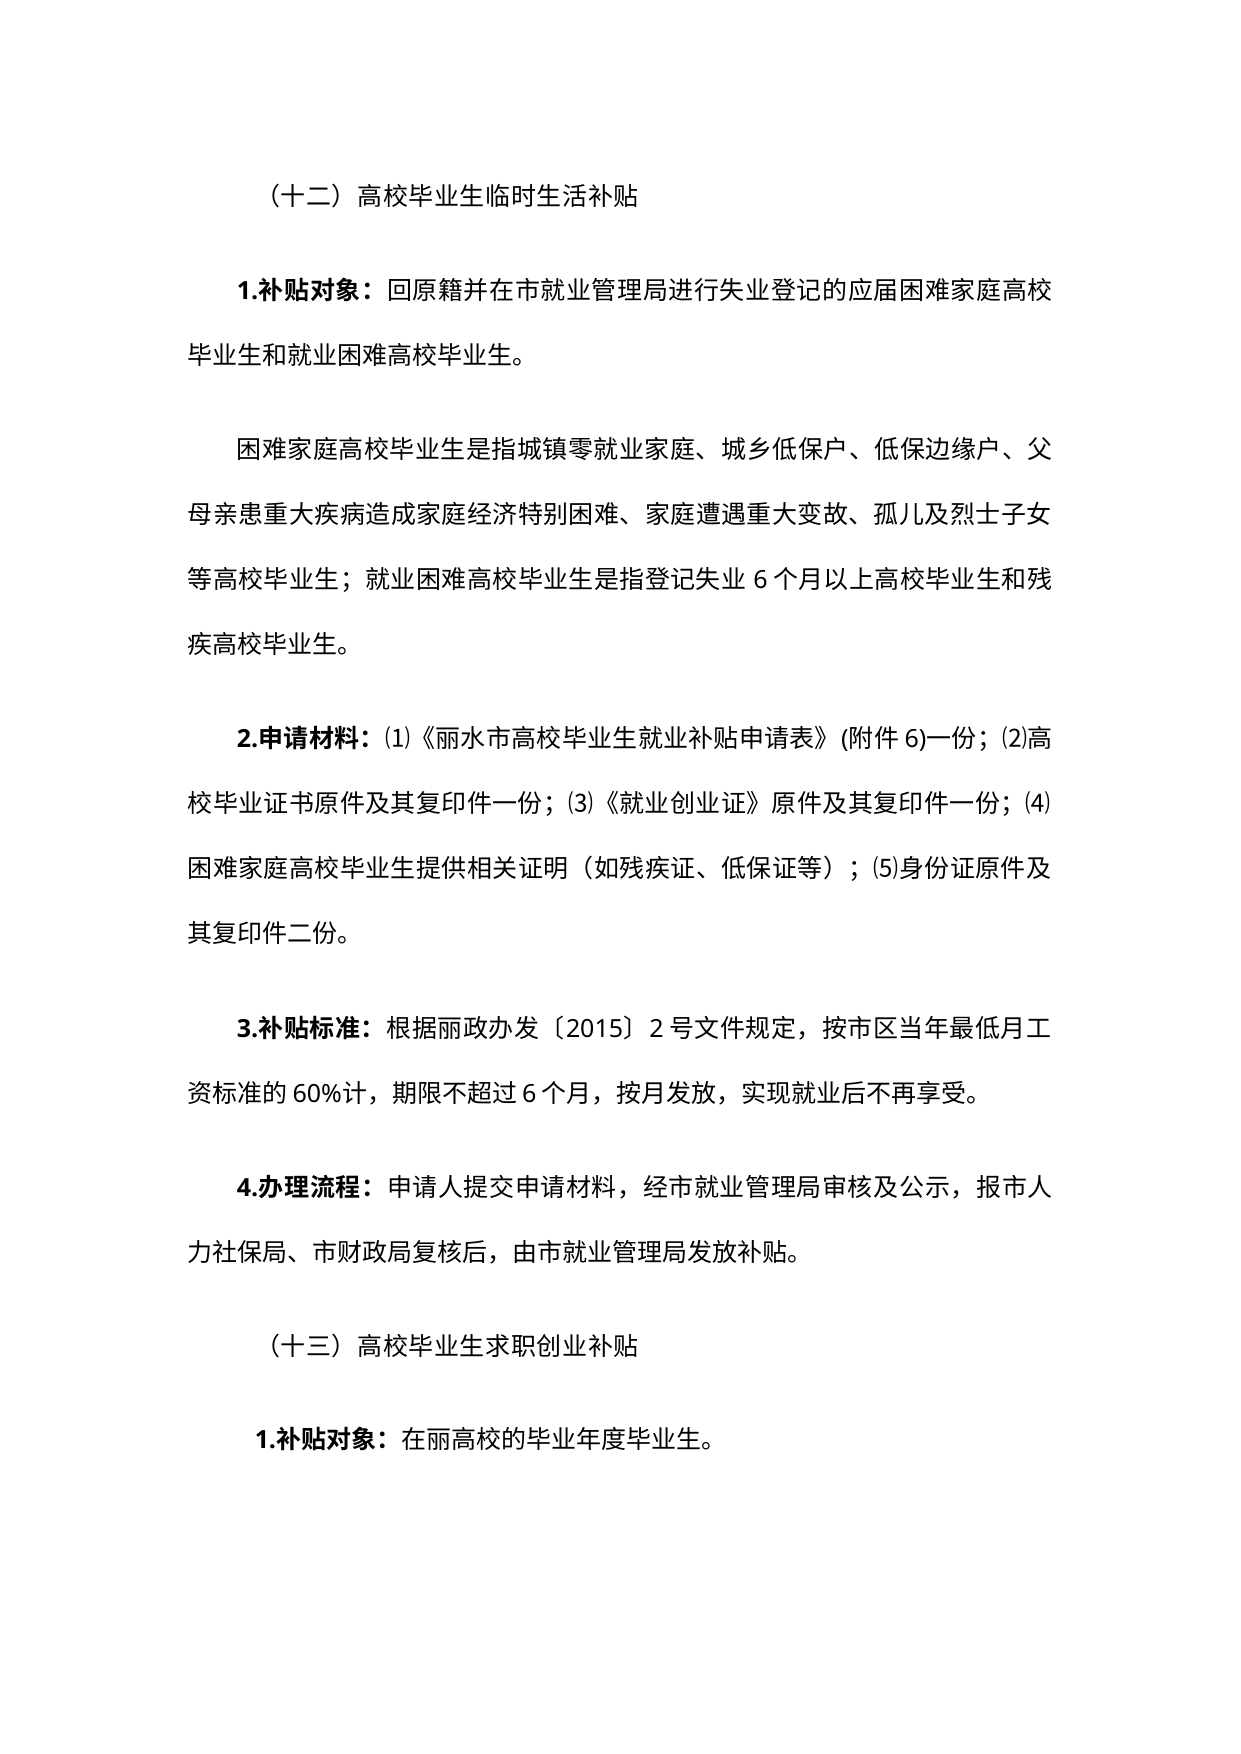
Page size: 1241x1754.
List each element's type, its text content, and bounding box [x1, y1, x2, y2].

text 1.补贴对象：回原籍并在市就业管理局进行失业登记的应届困难家庭高校毕业生和就业困难高校毕业生。 [187, 256, 1053, 386]
text 1.补贴对象：在丽高校的毕业年度毕业生。 [187, 1406, 1053, 1471]
text （十二）高校毕业生临时生活补贴 [187, 162, 1053, 227]
text 4.办理流程：申请人提交申请材料，经市就业管理局审核及公示，报市人力社保局、市财政局复核后，由市就业管理局发放补贴。 [187, 1153, 1053, 1283]
text 3.补贴标准：根据丽政办发〔2015〕2号文件规定，按市区当年最低月工资标准的60%计，期限不超过6个月，按月发放，实现就业后不再享受。 [187, 994, 1053, 1124]
text 困难家庭高校毕业生是指城镇零就业家庭、城乡低保户、低保边缘户、父母亲患重大疾病造成家庭经济特别困难、家庭遭遇重大变故、孤儿及烈士子女等高校毕业生；就业困难高校毕业生是指登记失业6个月以上高校毕业生和残疾高校毕业生。 [187, 415, 1053, 675]
text （十三）高校毕业生求职创业补贴 [187, 1312, 1053, 1377]
text 2.申请材料：⑴《丽水市高校毕业生就业补贴申请表》(附件6)一份；⑵高校毕业证书原件及其复印件一份；⑶《就业创业证》原件及其复印件一份；⑷困难家庭高校毕业生提供相关证明（如残疾证、低保证等）；⑸身份证原件及其复印件二份。 [187, 704, 1053, 964]
